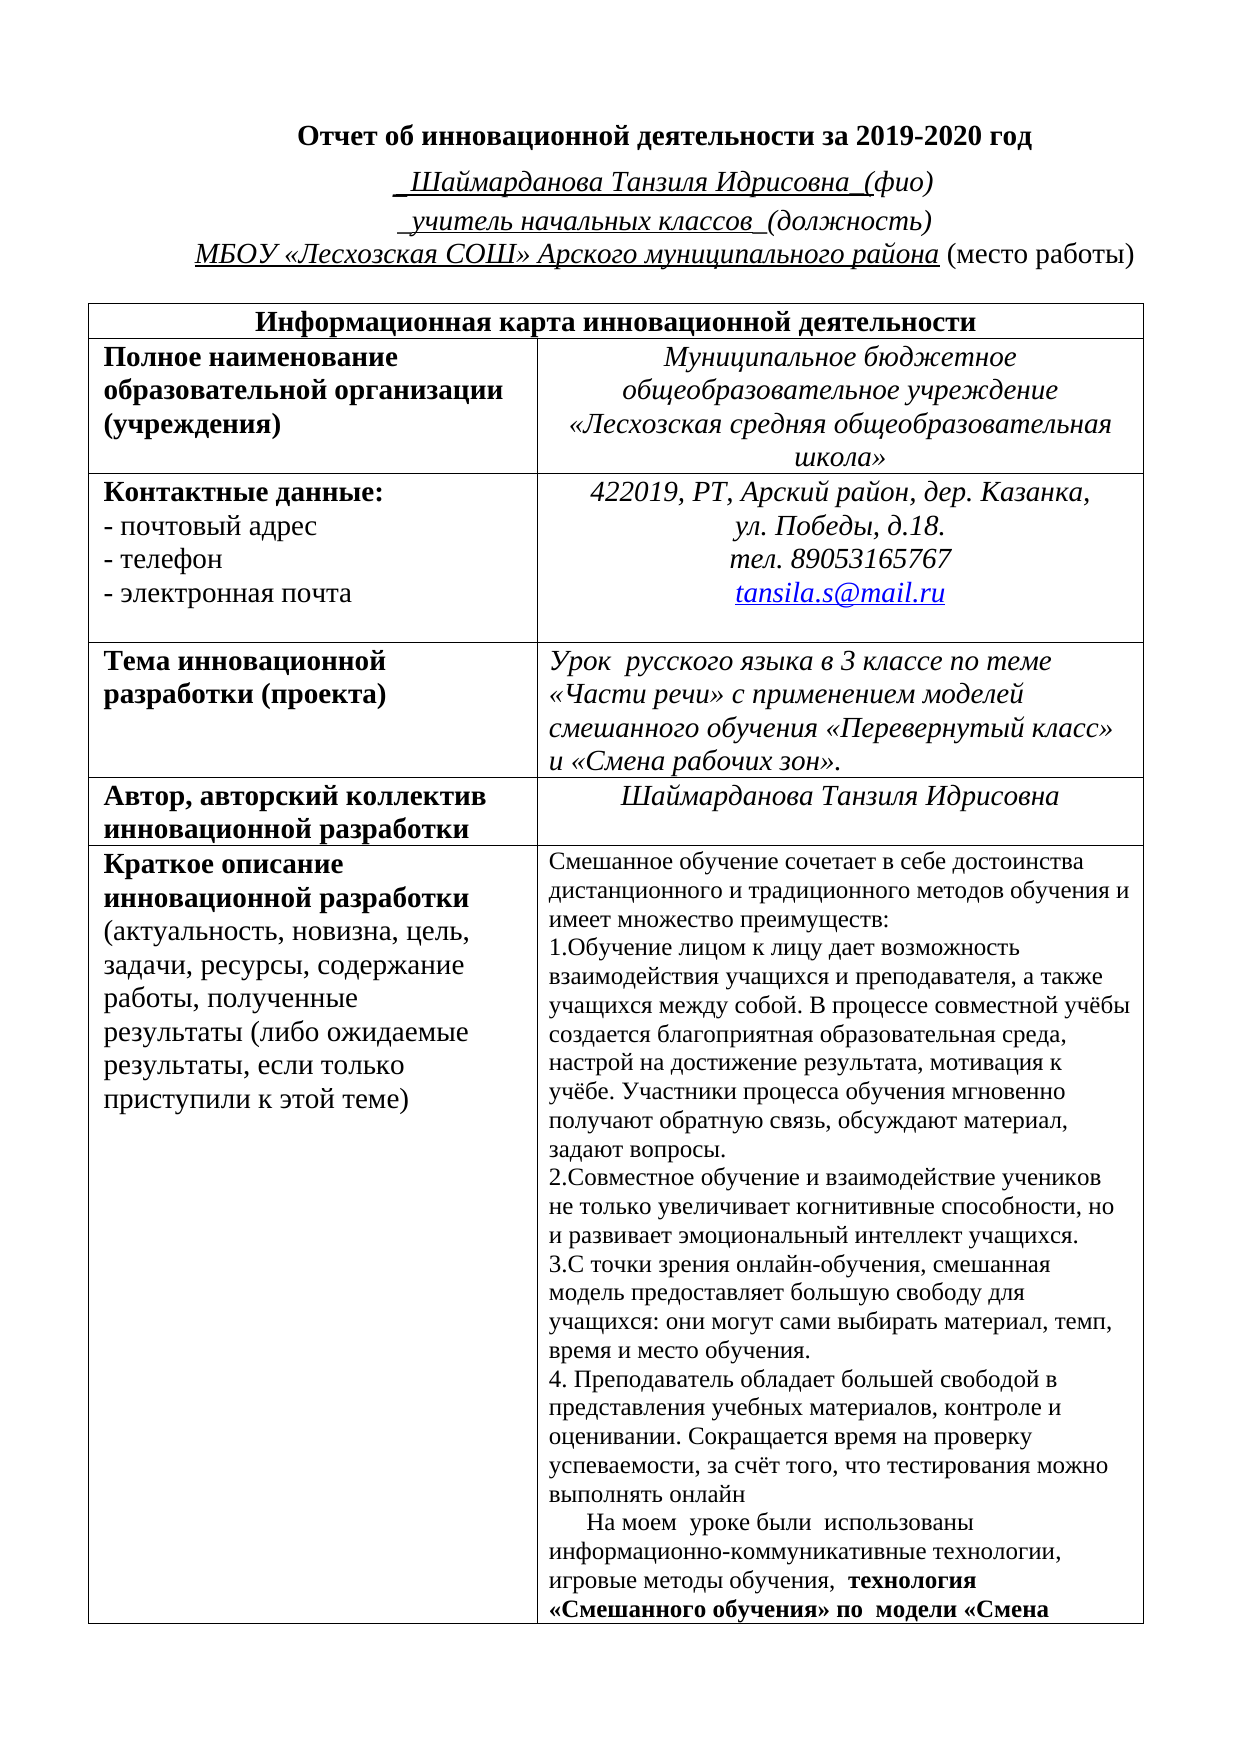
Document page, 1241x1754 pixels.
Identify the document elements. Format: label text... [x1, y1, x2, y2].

table_cell Муниципальное бюджетное общеобразовательное учреждение «Лесхозская средняя общеобразовательная школа» [538, 339, 1143, 473]
table_cell Контактные данные: - почтовый адрес - телефон - электронная почта [89, 474, 537, 642]
text _Шаймарданова Танзиля Идрисовна_(фио) [177, 152, 1152, 203]
text МБОУ «Лесхозская СОШ» Арского муниципального района (место работы) [177, 236, 1152, 270]
table_cell Тема инновационной разработки (проекта) [89, 643, 537, 777]
table_cell Шаймарданова Танзиля Идрисовна [538, 778, 1143, 845]
table_cell Автор, авторский коллектив инновационной разработки [89, 778, 537, 845]
table_header Информационная карта инновационной деятельности [89, 304, 1143, 338]
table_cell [538, 846, 1143, 1622]
text _учитель начальных классов_(должность) [177, 203, 1152, 236]
text Отчет об инновационной деятельности за 2019-2020 год [177, 118, 1152, 152]
table_cell Полное наименование образовательной организации (учреждения) [89, 339, 537, 473]
table_cell 422019, РТ, Арский район, дер. Казанка, ул. Победы, д.18. тел. 89053165767 tansila.s@mail.ru [538, 474, 1143, 642]
table_cell Урок русского языка в 3 классе по теме «Части речи» с применением моделей смешанного обучения «Перевернутый класс» и «Смена рабочих зон». [538, 643, 1143, 777]
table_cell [89, 846, 537, 1622]
